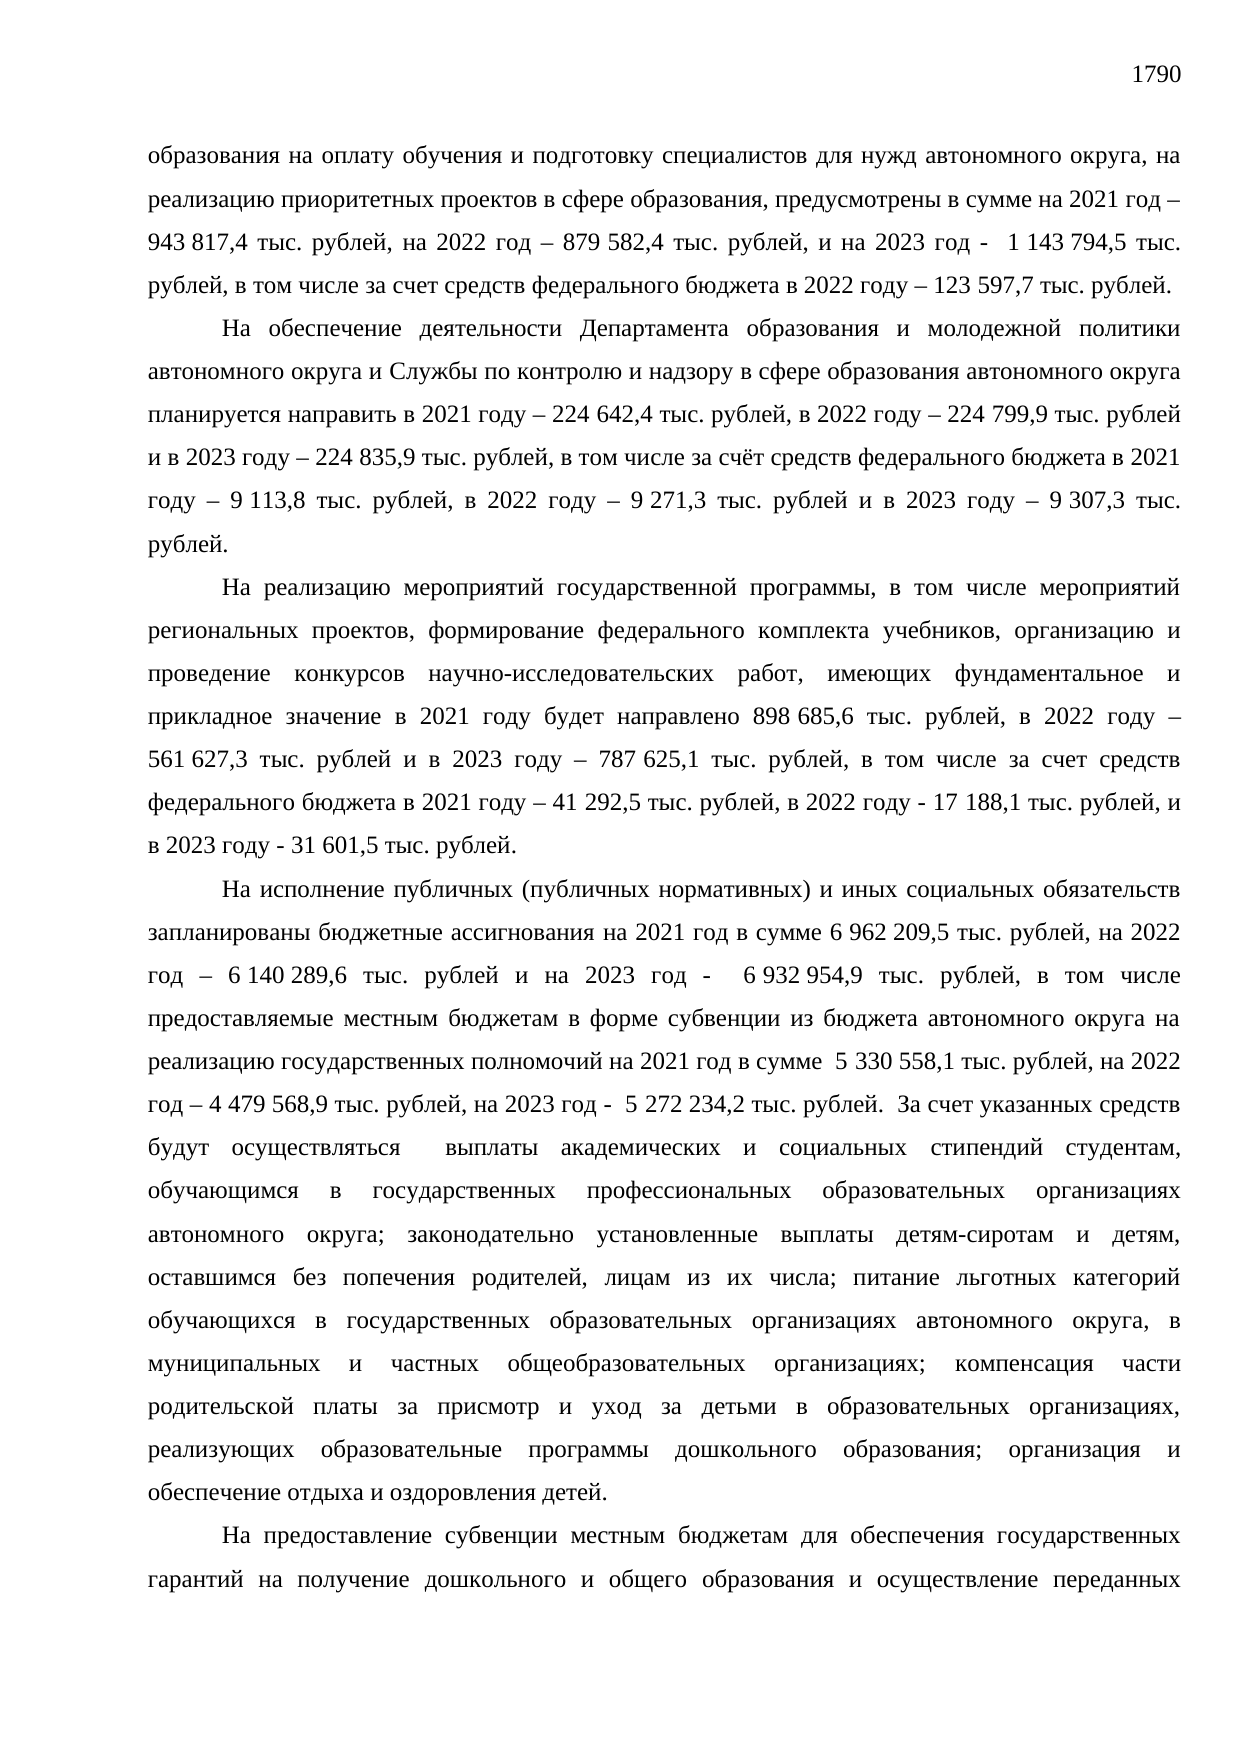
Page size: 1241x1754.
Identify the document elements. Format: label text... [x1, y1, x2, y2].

text На обеспечение деятельности Департамента образования и молодежной политики автономного округа и Службы по контролю и надзору в сфере образования автономного округа планируется направить в 2021 году – 224 642,4 тыс. рублей, в 2022 году – 224 799,9 тыс. рублей и в 2023 году – 224 835,9 тыс. рублей, в том числе за счёт средств федерального бюджета в 2021 году – 9 113,8 тыс. рублей, в 2022 году – 9 271,3 тыс. рублей и в 2023 году – 9 307,3 тыс. рублей. [148, 313, 1181, 557]
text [148, 141, 1181, 299]
text На реализацию мероприятий государственной программы, в том числе мероприятий региональных проектов, формирование федерального комплекта учебников, организацию и проведение конкурсов научно-исследовательских работ, имеющих фундаментальное и прикладное значение в 2021 году будет направлено 898 685,6 тыс. рублей, в 2022 году –561 627,3 тыс. рублей и в 2023 году – 787 625,1 тыс. рублей, в том числе за счет средств федерального бюджета в 2021 году – 41 292,5 тыс. рублей, в 2022 году - 17 188,1 тыс. рублей, и в 2023 году - 31 601,5 тыс. рублей. [148, 572, 1181, 859]
text На исполнение публичных (публичных нормативных) и иных социальных обязательств запланированы бюджетные ассигнования на 2021 год в сумме 6 962 209,5 тыс. рублей, на 2022 год – 6 140 289,6 тыс. рублей и на 2023 год - 6 932 954,9 тыс. рублей, в том числе предоставляемые местным бюджетам в форме субвенции из бюджета автономного округа на реализацию государственных полномочий на 2021 год в сумме 5 330 558,1 тыс. рублей, на 2022 год – 4 479 568,9 тыс. рублей, на 2023 год - 5 272 234,2 тыс. рублей. За счет указанных средств будут осуществляться выплаты академических и социальных стипендий студентам, обучающимся в государственных профессиональных образовательных организациях автономного округа; законодательно установленные выплаты детям-сиротам и детям, оставшимся без попечения родителей, лицам из их числа; питание льготных категорий обучающихся в государственных образовательных организациях автономного округа, в муниципальных и частных общеобразовательных организациях; компенсация части родительской платы за присмотр и уход за детьми в образовательных организациях, реализующих образовательные программы дошкольного образования; организация и обеспечение отдыха и оздоровления детей. [148, 874, 1181, 1506]
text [148, 1521, 1181, 1592]
